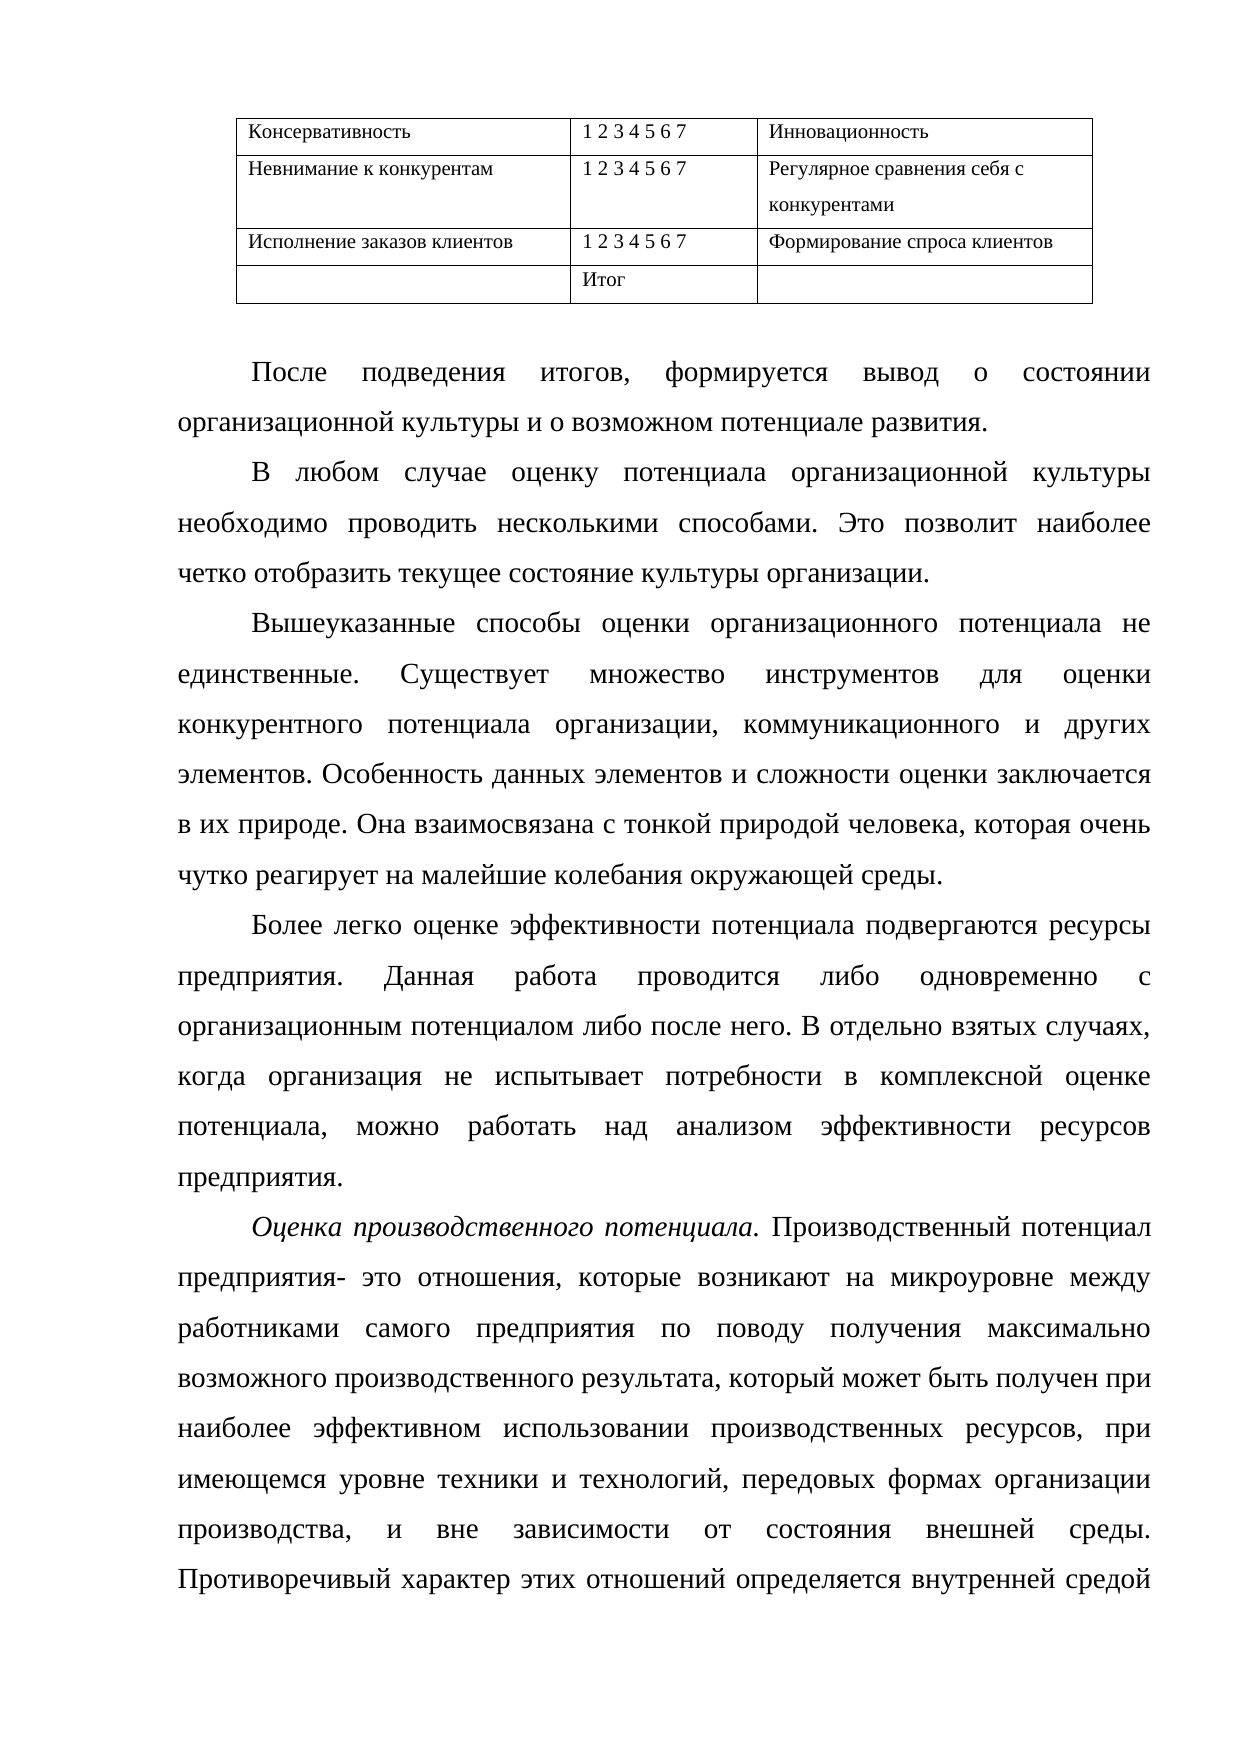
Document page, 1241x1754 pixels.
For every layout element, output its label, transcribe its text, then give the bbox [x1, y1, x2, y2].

table_cell Консервативность [237, 119, 570, 155]
table_cell [758, 266, 1092, 302]
text После подведения итогов, формируется вывод о состоянии организационной культуры и о возможном потенциале развития. [177, 354, 1152, 438]
text В любом случае оценку потенциала организационной культуры необходимо проводить несколькими способами. Это позволит наиболее четко отобразить текущее состояние культуры организации. [177, 454, 1152, 589]
table_cell [237, 266, 570, 302]
table_cell 1 2 3 4 5 6 7 [571, 229, 757, 265]
table_cell Невнимание к конкурентам [237, 156, 570, 228]
table_cell 1 2 3 4 5 6 7 [571, 156, 757, 228]
text Более легко оценке эффективности потенциала подвергаются ресурсы предприятия. Данная работа проводится либо одновременно с организационным потенциалом либо после него. В отдельно взятых случаях, когда организация не испытывает потребности в комплексной оценке потенциала, можно работать над анализом эффективности ресурсов предприятия. [177, 907, 1152, 1192]
table_cell Регулярное сравнения себя с конкурентами [758, 156, 1092, 228]
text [177, 1209, 1152, 1595]
table_cell Формирование спроса клиентов [758, 229, 1092, 265]
table_cell Итог [571, 266, 757, 302]
text Вышеуказанные способы оценки организационного потенциала не единственные. Существует множество инструментов для оценки конкурентного потенциала организации, коммуникационного и других элементов. Особенность данных элементов и сложности оценки заключается в их природе. Она взаимосвязана с тонкой природой человека, которая очень чутко реагирует на малейшие колебания окружающей среды. [177, 605, 1152, 891]
table_cell 1 2 3 4 5 6 7 [571, 119, 757, 155]
table_cell Исполнение заказов клиентов [237, 229, 570, 265]
table_cell Инновационность [758, 119, 1092, 155]
